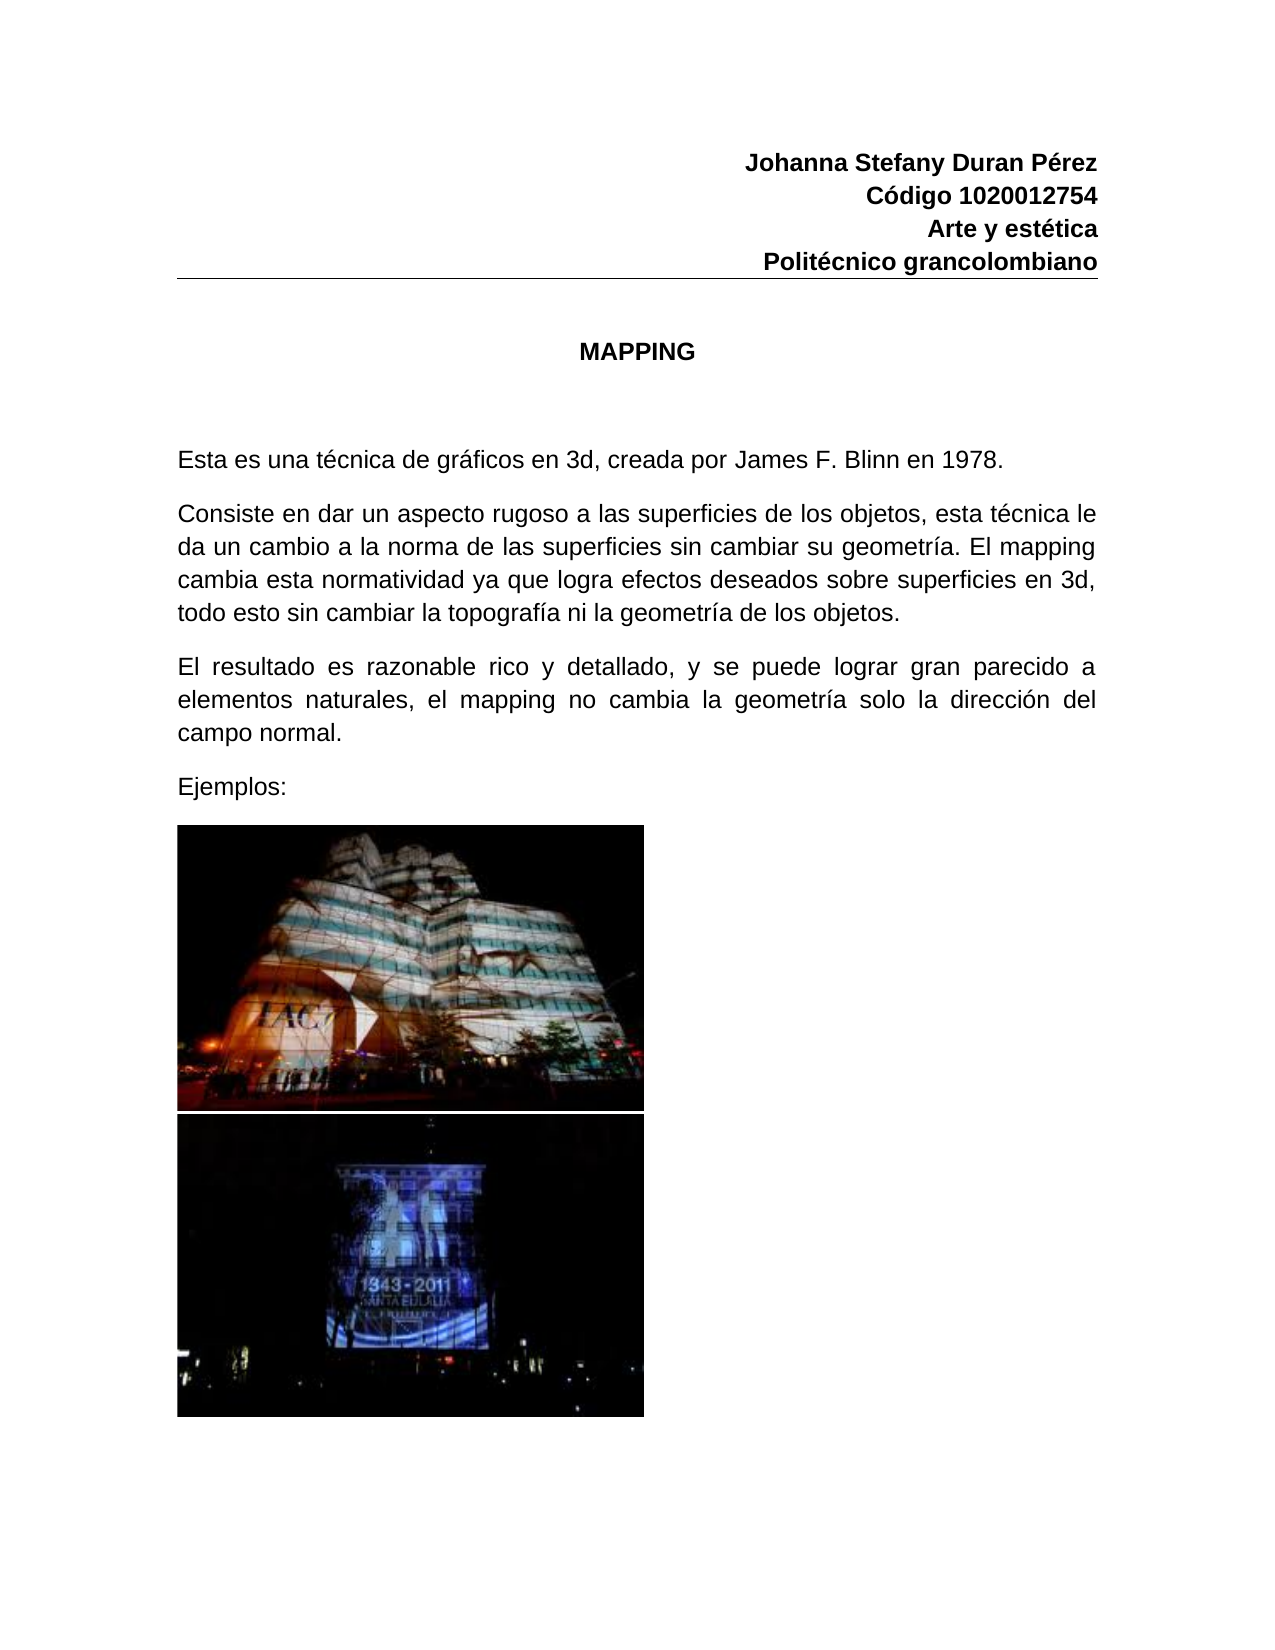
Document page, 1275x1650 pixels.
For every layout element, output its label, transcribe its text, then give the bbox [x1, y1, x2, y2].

text MAPPING [177, 337, 1098, 366]
picture [177, 825, 644, 1111]
text Consiste en dar un aspecto rugoso a las superficies de los objetos, esta técnica le da un cambio a la norma de las superficies sin cambiar su geometría. El mapping cambia esta normatividad ya que logra efectos deseados sobre superficies en 3d, todo esto sin cambiar la topografía ni la geometría de los objetos. [177, 499, 1098, 627]
text Esta es una técnica de gráficos en 3d, creada por James F. Blinn en 1978. [177, 445, 1098, 474]
picture [177, 1114, 644, 1417]
text Ejemplos: [177, 772, 1098, 800]
text Johanna Stefany Duran Pérez [177, 148, 1098, 176]
text El resultado es razonable rico y detallado, y se puede lograr gran parecido a elementos naturales, el mapping no cambia la geometría solo la dirección del campo normal. [177, 652, 1098, 746]
text Código 1020012754 [177, 181, 1098, 209]
text Arte y estética [177, 214, 1098, 242]
text Politécnico grancolombiano [177, 247, 1098, 278]
